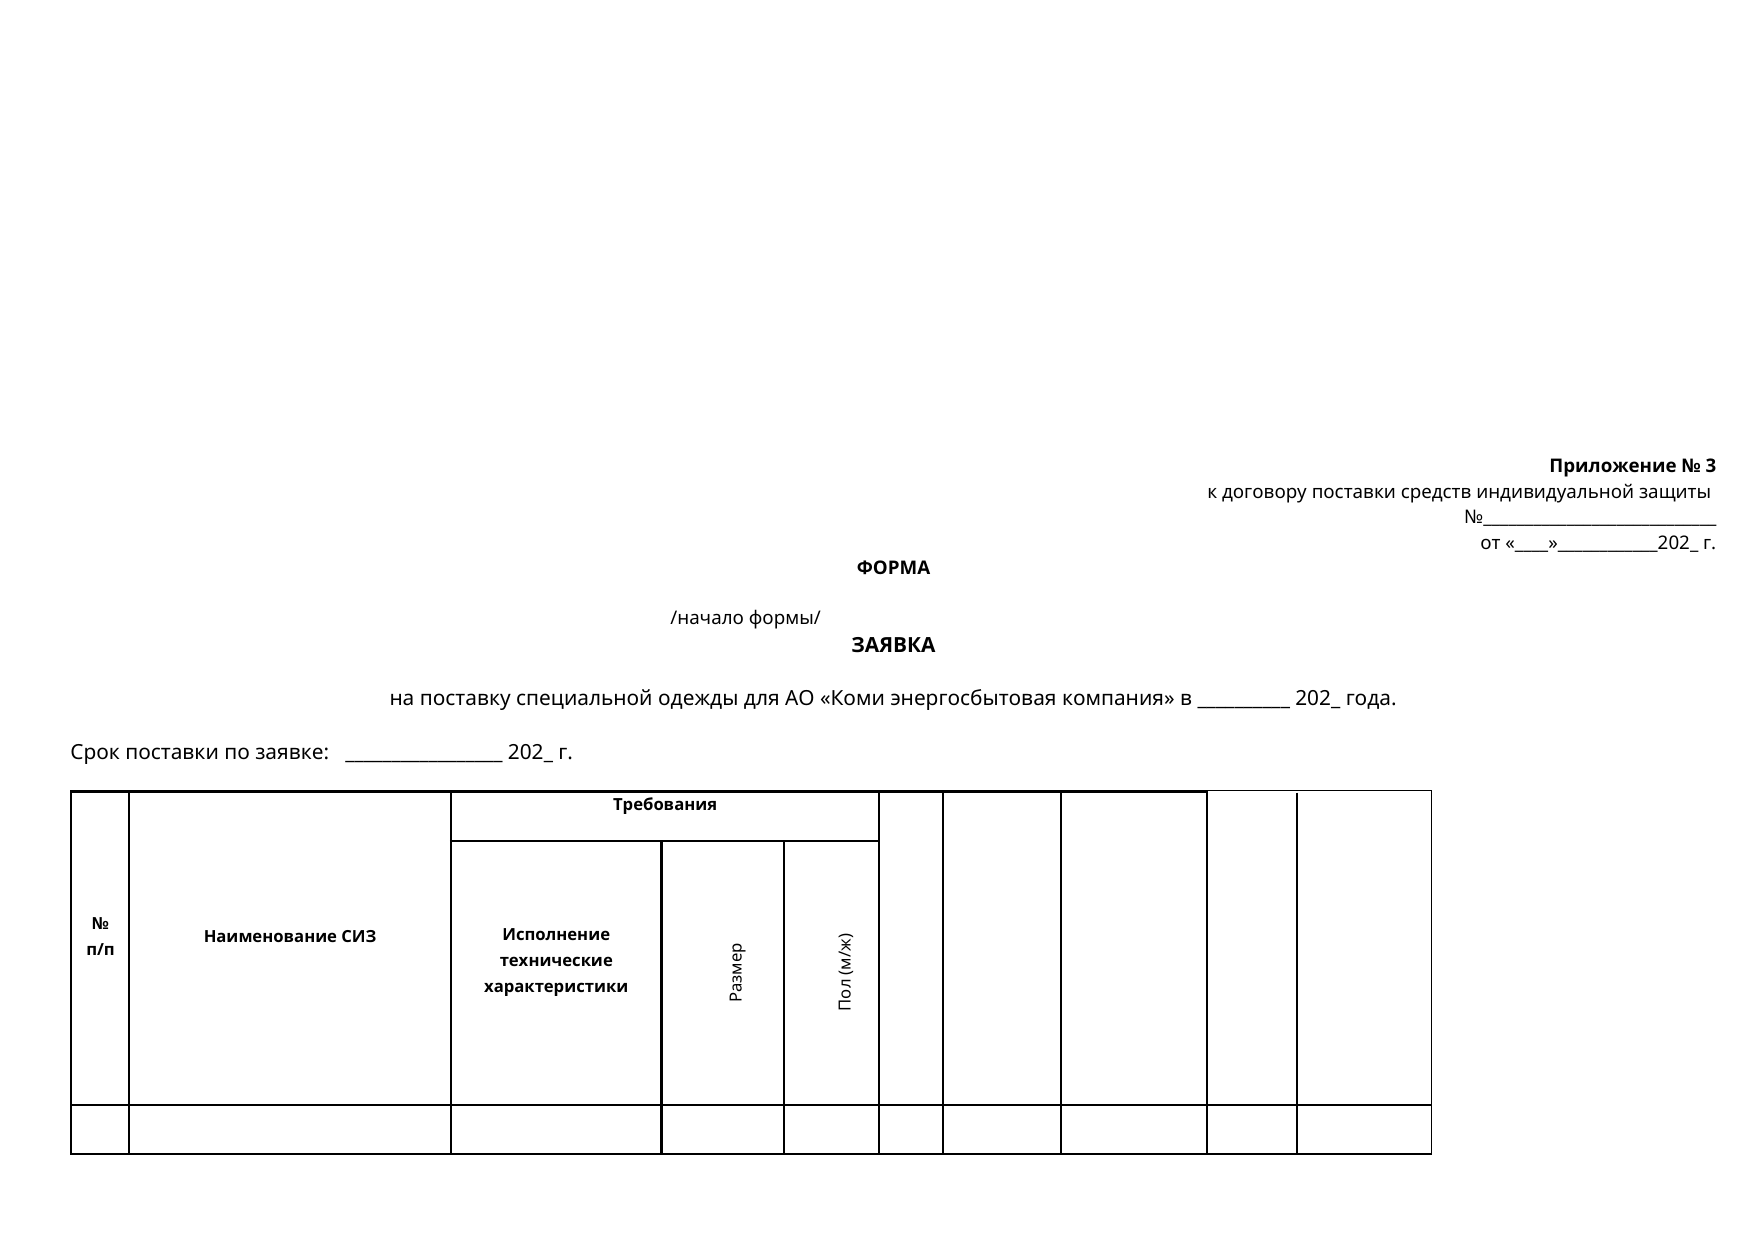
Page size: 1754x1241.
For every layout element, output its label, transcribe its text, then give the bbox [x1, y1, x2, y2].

table_header Приложение № 3 к договору поставки средств индивидуальной защиты №____________________________ от «____»____________202_ г. ФОРМА /начало формы/ ЗАЯВКА на поставку специальной одежды для АО «Коми энергосбытовая компания» в __________ 202_ года. Срок поставки по заявке: _________________ 202_ г. [59, 395, 1727, 1160]
